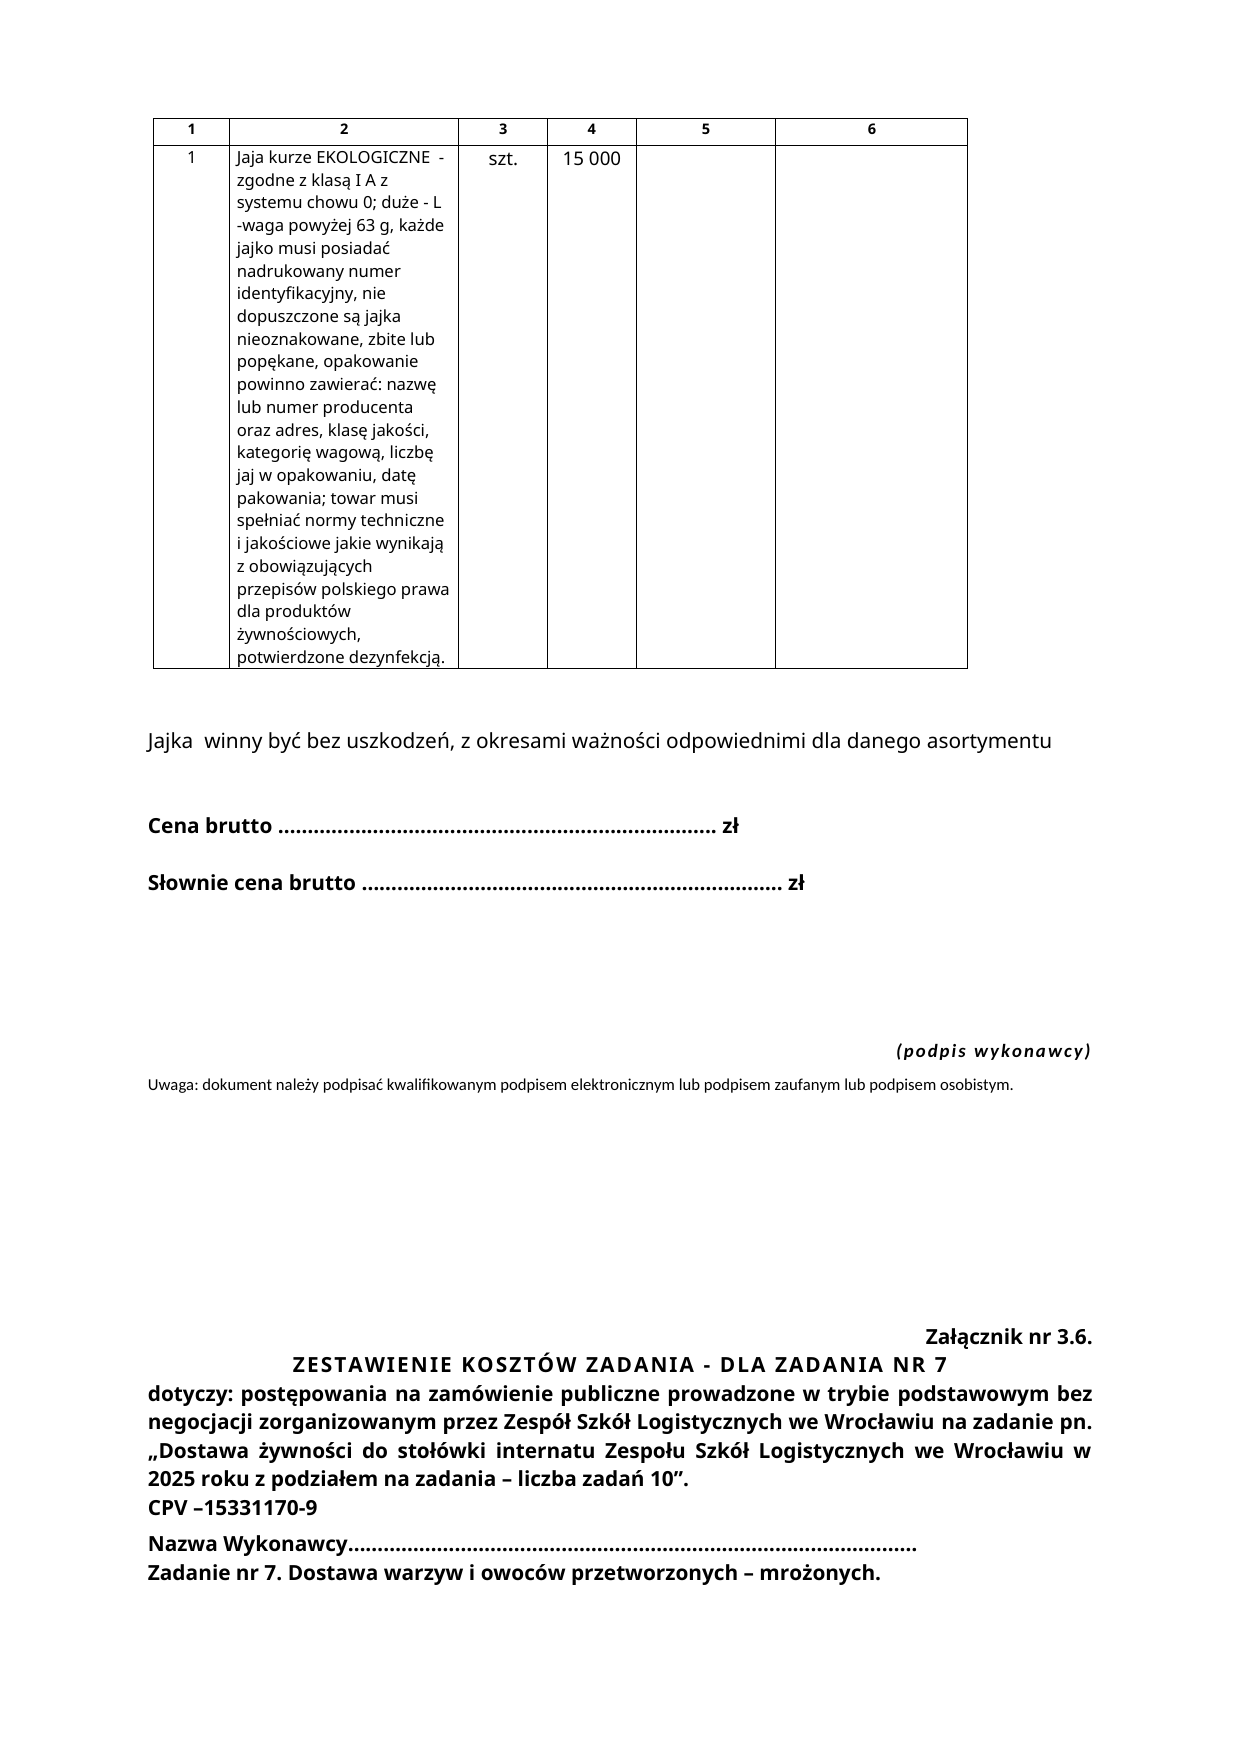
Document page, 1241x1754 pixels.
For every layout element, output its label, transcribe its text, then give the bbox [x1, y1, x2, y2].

text Cena brutto ……………………………………………………………….. zł [148, 811, 1092, 840]
table_cell 1 [154, 119, 229, 145]
text Zadanie nr 7. Dostawa warzyw i owoców przetworzonych – mrożonych. [148, 1558, 1092, 1586]
table_cell 4 [548, 119, 636, 145]
text Uwaga: dokument należy podpisać kwalifikowanym podpisem elektronicznym lub podpisem zaufanym lub podpisem osobistym. [148, 1074, 1092, 1094]
text Jajka winny być bez uszkodzeń, z okresami ważności odpowiednimi dla danego asortymentu [148, 726, 1092, 754]
text Słownie cena brutto …………………………………………………………….. zł [148, 868, 1092, 897]
table_cell 5 [637, 119, 775, 145]
text Nazwa Wykonawcy…………………………………………………………………………………… [148, 1529, 1094, 1558]
table_cell Jaja kurze EKOLOGICZNE - zgodne z klasą I A z systemu chowu 0; duże - L -waga powyżej 63 g, każde jajko musi posiadać nadrukowany numer identyfikacyjny, nie dopuszczone są jajka nieoznakowane, zbite lub popękane, opakowanie powinno zawierać: nazwę lub numer producenta oraz adres, klasę jakości, kategorię wagową, liczbę jaj w opakowaniu, datę pakowania; towar musi spełniać normy techniczne i jakościowe jakie wynikają z obowiązujących przepisów polskiego prawa dla produktów żywnościowych, potwierdzone dezynfekcją. [230, 146, 458, 668]
text CPV –15331170-9 [148, 1493, 1092, 1521]
table_cell [776, 146, 967, 668]
table_cell 1 [154, 146, 229, 668]
text ZESTAWIENIE KOSZTÓW ZADANIA - DLA ZADANIA NR 7 [148, 1350, 1092, 1379]
text Załącznik nr 3.6. [148, 1322, 1092, 1350]
table_cell 15 000 [548, 146, 636, 668]
text (podpis wykonawcy) [148, 1039, 1092, 1062]
table_cell [637, 146, 775, 668]
table_cell 6 [776, 119, 967, 145]
table_cell szt. [459, 146, 547, 668]
table_cell 3 [459, 119, 547, 145]
text dotyczy: postępowania na zamówienie publiczne prowadzone w trybie podstawowym bez negocjacji zorganizowanym przez Zespół Szkół Logistycznych we Wrocławiu na zadanie pn. „Dostawa żywności do stołówki internatu Zespołu Szkół Logistycznych we Wrocławiu w 2025 roku z podziałem na zadania – liczba zadań 10”. [148, 1379, 1092, 1493]
table_cell 2 [230, 119, 458, 145]
